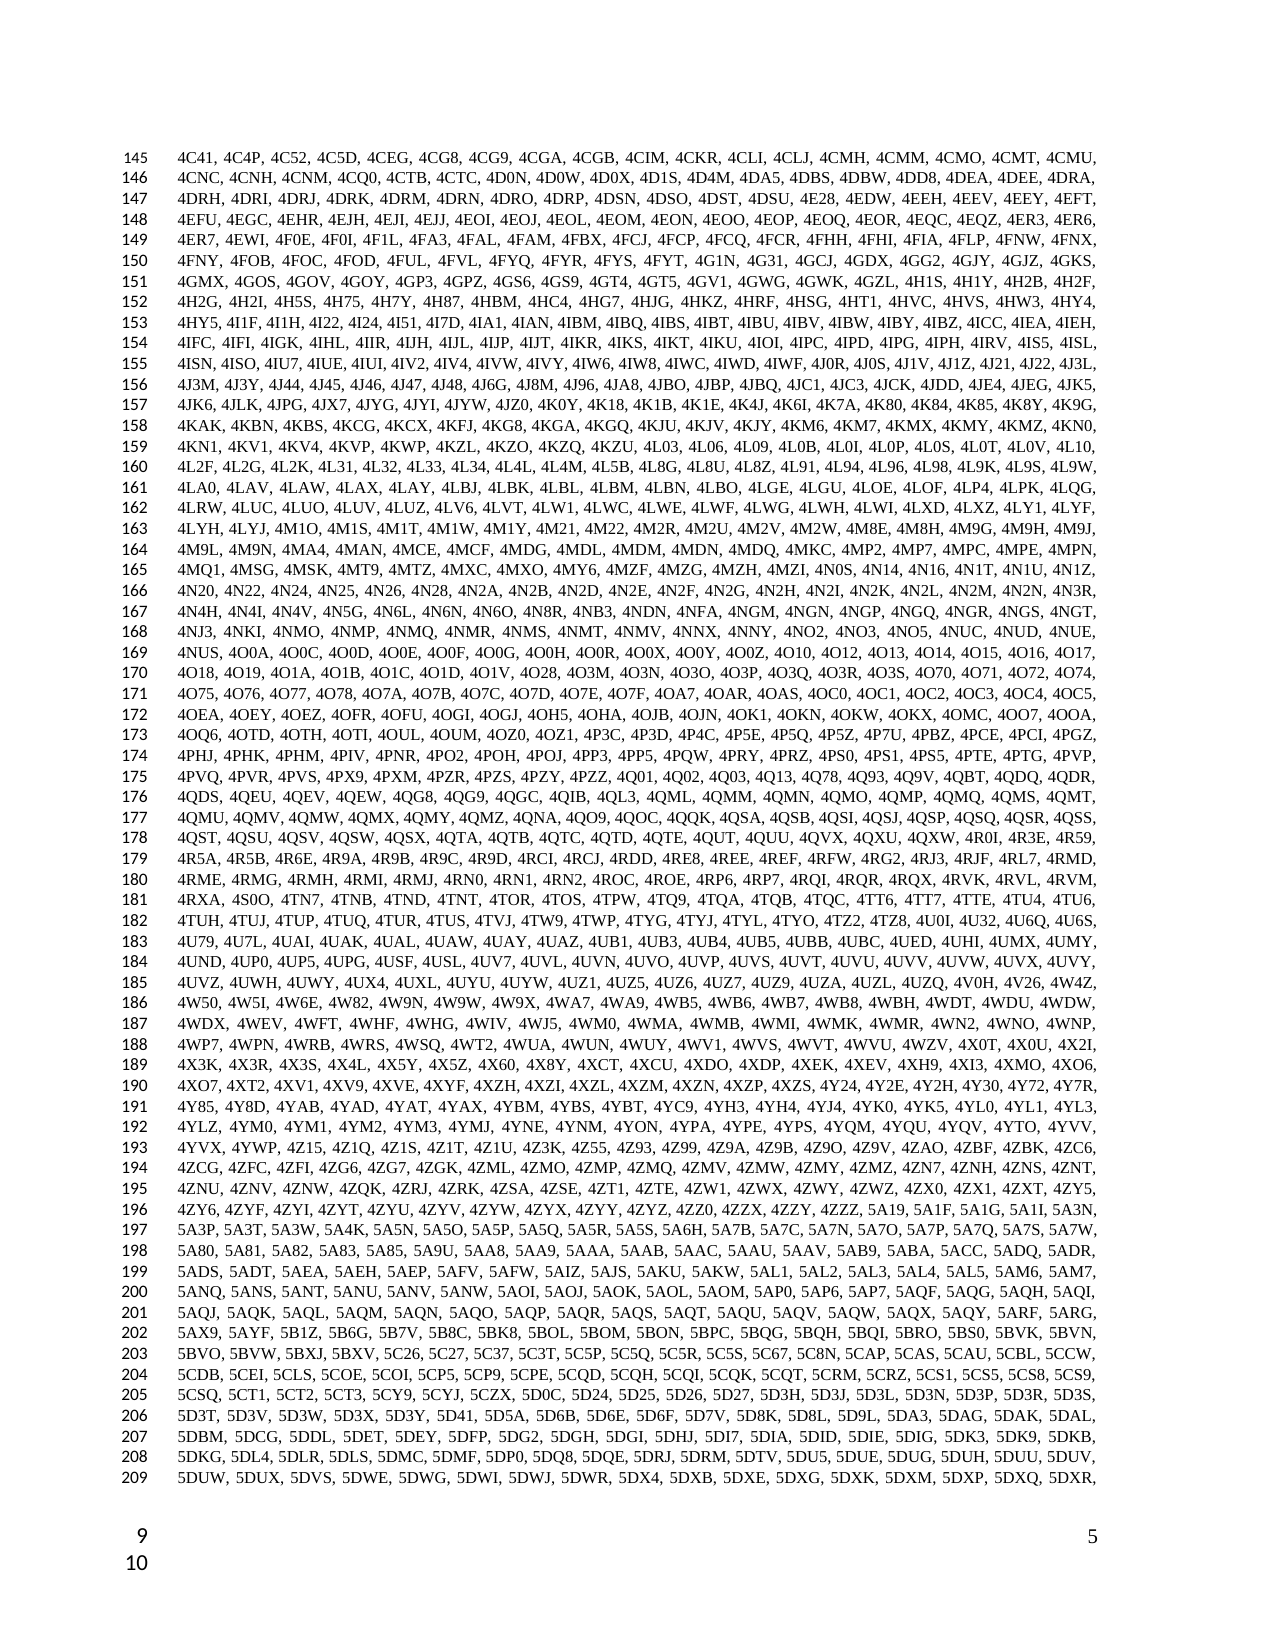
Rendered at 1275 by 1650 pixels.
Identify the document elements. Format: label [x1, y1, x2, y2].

text [177, 148, 1098, 1487]
